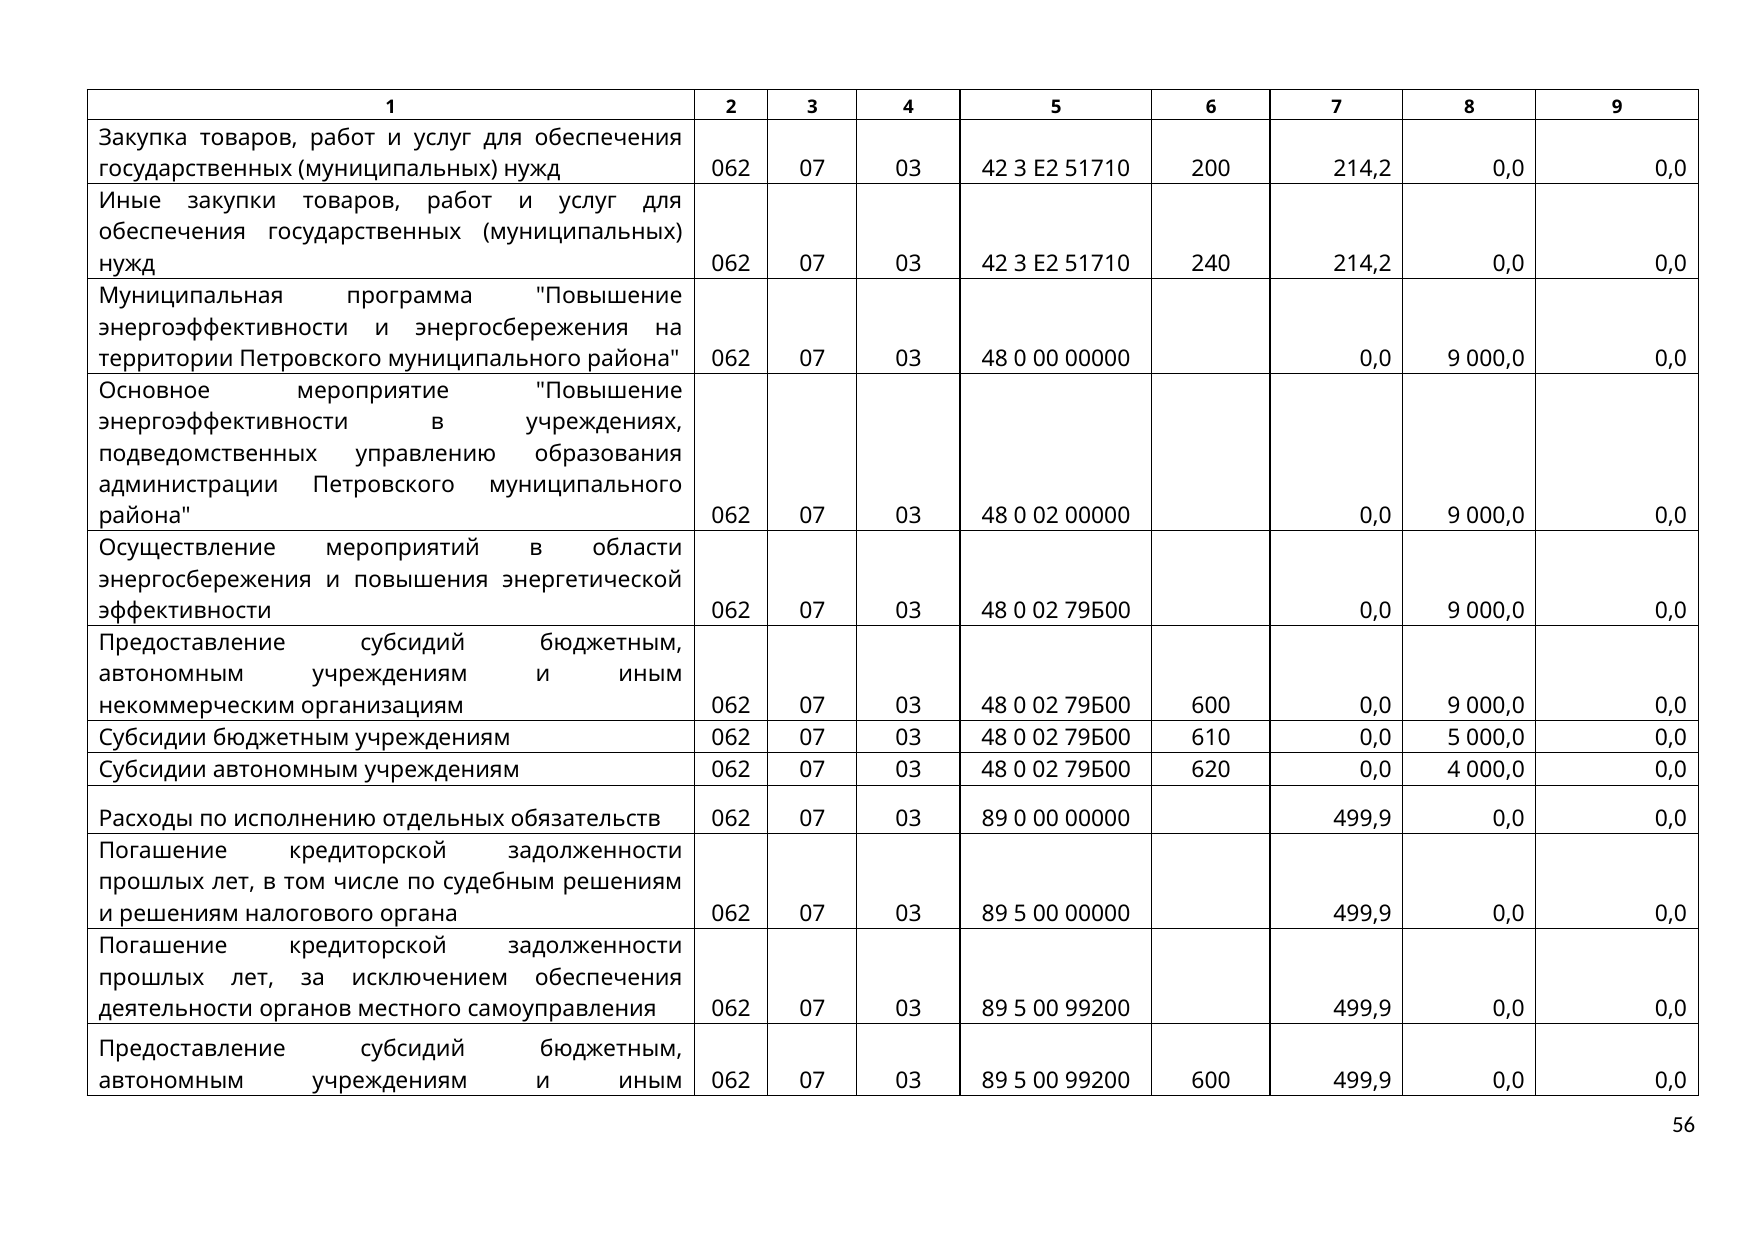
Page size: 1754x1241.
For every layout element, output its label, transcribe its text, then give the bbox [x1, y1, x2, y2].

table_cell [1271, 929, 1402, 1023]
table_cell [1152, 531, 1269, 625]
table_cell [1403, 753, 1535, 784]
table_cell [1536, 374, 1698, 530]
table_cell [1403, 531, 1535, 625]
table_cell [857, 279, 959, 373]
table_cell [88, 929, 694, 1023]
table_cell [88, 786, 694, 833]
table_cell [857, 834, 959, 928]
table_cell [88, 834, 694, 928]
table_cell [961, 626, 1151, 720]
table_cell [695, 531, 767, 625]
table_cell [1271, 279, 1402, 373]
table_header 2 [695, 90, 767, 119]
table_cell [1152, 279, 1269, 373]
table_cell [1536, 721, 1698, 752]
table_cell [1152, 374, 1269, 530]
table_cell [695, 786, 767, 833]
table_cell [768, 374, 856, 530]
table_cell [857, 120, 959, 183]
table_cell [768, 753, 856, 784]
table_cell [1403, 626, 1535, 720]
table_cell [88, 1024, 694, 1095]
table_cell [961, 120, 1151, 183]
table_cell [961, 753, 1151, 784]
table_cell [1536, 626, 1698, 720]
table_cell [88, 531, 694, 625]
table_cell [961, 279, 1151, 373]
table_header 9 [1536, 90, 1698, 119]
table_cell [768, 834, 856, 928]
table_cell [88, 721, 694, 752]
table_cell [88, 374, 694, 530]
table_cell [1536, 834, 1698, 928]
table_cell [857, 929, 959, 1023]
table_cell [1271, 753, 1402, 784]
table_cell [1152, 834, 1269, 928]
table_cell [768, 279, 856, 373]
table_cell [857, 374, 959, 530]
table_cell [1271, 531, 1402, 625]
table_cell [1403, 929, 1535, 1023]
table_header 7 [1271, 90, 1402, 119]
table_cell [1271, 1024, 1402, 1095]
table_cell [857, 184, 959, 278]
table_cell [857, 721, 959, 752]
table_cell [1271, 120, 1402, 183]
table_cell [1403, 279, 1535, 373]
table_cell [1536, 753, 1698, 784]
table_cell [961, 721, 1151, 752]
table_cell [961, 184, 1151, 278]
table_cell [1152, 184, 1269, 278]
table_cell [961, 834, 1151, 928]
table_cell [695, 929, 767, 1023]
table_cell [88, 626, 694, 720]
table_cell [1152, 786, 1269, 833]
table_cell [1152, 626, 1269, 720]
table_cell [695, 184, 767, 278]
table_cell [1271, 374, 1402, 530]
table_header 1 [88, 90, 694, 119]
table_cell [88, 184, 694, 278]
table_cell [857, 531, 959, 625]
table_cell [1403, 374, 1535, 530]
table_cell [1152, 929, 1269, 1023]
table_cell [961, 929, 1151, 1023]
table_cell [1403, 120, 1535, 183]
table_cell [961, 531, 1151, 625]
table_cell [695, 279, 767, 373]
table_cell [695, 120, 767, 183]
table_header 4 [857, 90, 959, 119]
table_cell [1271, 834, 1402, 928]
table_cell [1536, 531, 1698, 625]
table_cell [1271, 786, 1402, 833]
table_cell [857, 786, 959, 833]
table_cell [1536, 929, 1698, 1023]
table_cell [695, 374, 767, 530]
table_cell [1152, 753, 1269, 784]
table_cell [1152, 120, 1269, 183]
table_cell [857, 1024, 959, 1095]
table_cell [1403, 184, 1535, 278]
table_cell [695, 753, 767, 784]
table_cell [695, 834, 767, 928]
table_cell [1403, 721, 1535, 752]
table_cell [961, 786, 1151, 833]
table_header 6 [1152, 90, 1269, 119]
table_header 5 [961, 90, 1151, 119]
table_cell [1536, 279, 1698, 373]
table_header 8 [1403, 90, 1535, 119]
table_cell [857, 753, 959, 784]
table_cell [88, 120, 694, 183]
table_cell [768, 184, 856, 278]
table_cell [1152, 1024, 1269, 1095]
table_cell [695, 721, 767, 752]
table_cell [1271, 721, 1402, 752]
table_header 3 [768, 90, 856, 119]
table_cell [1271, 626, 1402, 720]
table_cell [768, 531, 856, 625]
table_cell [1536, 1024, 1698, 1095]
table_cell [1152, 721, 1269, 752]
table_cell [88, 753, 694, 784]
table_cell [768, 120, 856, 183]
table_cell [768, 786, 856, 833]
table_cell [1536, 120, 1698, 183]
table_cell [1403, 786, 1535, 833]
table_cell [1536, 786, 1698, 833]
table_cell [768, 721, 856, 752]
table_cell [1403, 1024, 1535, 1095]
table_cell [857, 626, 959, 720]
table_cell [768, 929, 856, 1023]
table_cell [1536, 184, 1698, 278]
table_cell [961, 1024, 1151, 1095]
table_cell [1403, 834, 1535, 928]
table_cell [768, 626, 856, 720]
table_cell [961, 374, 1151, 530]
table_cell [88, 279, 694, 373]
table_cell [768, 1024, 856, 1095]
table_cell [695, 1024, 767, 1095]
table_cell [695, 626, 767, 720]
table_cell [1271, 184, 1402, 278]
